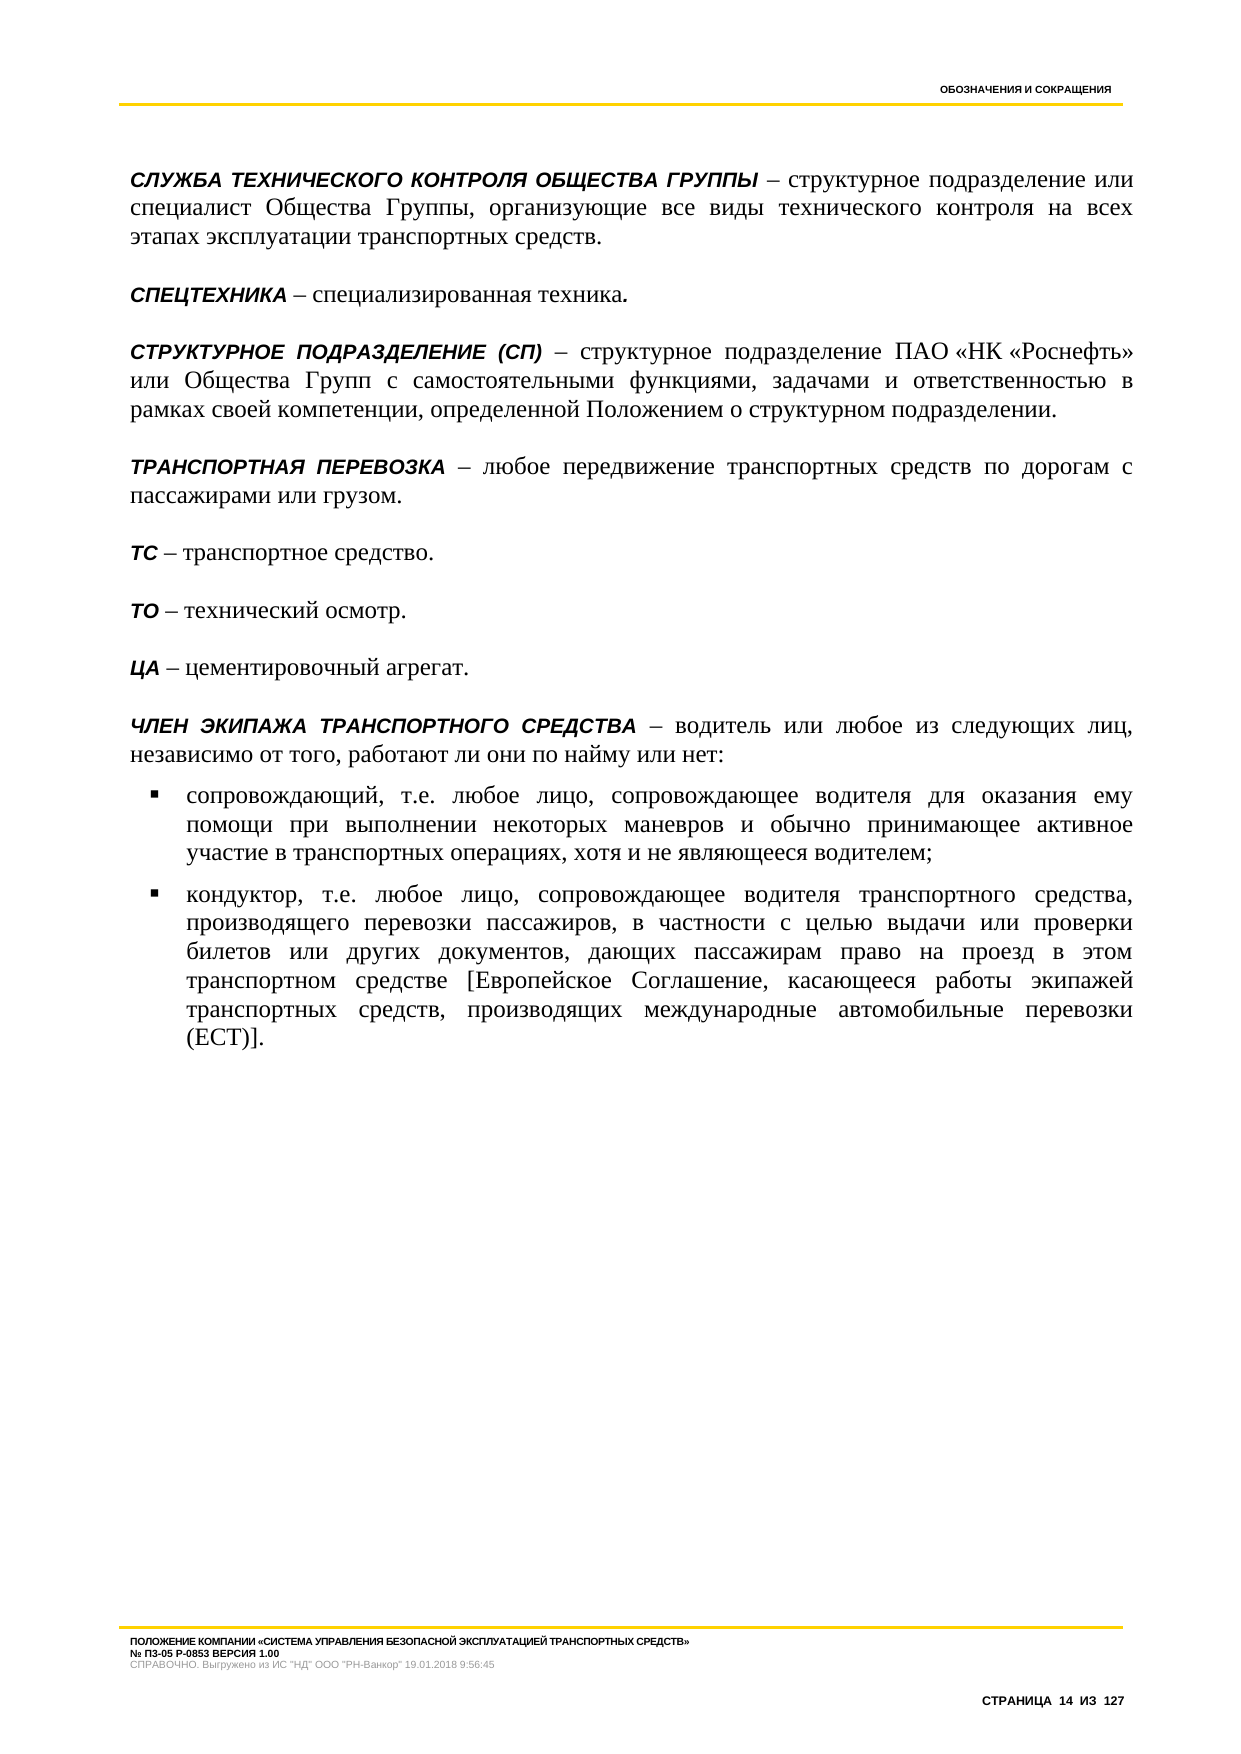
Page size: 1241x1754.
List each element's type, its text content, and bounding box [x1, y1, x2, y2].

text СЛУЖБА ТЕХНИЧЕСКОГО КОНТРОЛЯ ОБЩЕСТВА ГРУППЫ – структурное подразделение или специалист Общества Группы, организующие все виды технического контроля на всех этапах эксплуатации транспортных средств. [130, 164, 1134, 250]
text структурное подразделение (СП) – структурное подразделение ПАО «НК «Роснефть» или Общества Групп с самостоятельными функциями, задачами и ответственностью в рамках своей компетенции, определенной Положением о структурном подразделении. [130, 336, 1134, 422]
list кондуктор, т.е. любое лицо, сопровождающее водителя транспортного средства, производящего перевозки пассажиров, в частности с целью выдачи или проверки билетов или других документов, дающих пассажирам право на проезд в этом транспортном средстве [Европейское Соглашение, касающееся работы экипажей транспортных средств, производящих международные автомобильные перевозки (ЕСТ)]. [149, 879, 1134, 1051]
text СПЕЦТЕХНИКА – специализированная техника. [130, 279, 1134, 307]
text ТРАНСПОРТНАЯ ПЕРЕВОЗКА – любое передвижение транспортных средств по дорогам с пассажирами или грузом. [130, 451, 1134, 509]
list сопровождающий, т.е. любое лицо, сопровождающее водителя для оказания ему помощи при выполнении некоторых маневров и обычно принимающее активное участие в транспортных операциях, хотя и не являющееся водителем; [149, 780, 1134, 866]
text ЧЛЕН ЭКИПАЖА ТРАНСПОРТНОГО СРЕДСТВА – водитель или любое из следующих лиц, независимо от того, работают ли они по найму или нет: [130, 710, 1134, 767]
text ТО – технический осмотр. [130, 595, 1134, 624]
text ЦА – цементировочный агрегат. [130, 652, 1134, 681]
text ТС – транспортное средство. [130, 537, 1134, 566]
